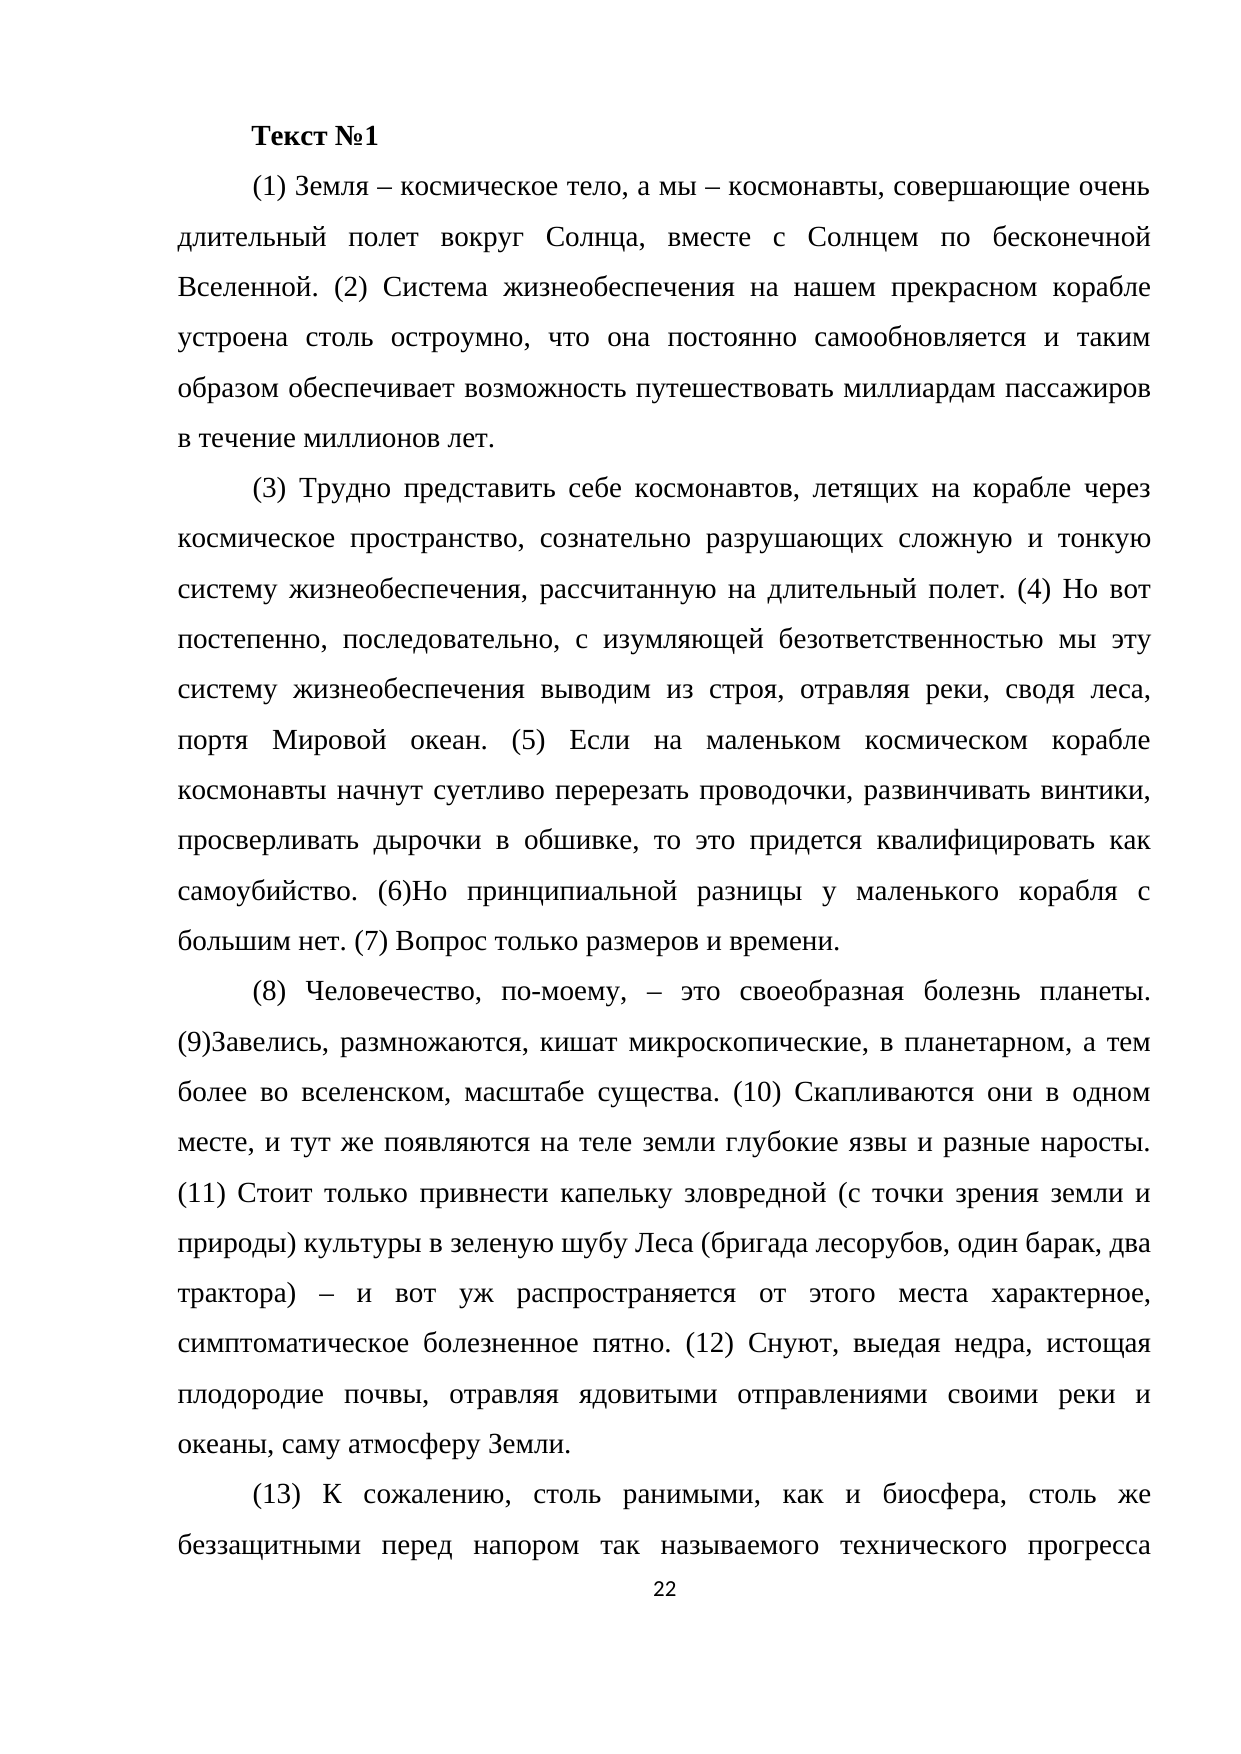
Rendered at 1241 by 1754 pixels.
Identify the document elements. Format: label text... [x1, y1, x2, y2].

text (3) Трудно представить себе космонавтов, летящих на корабле через космическое пространство, сознательно разрушающих сложную и тонкую систему жизнеобеспечения, рассчитанную на длительный полет. (4) Но вот постепенно, последовательно, с изумляющей безответственностью мы эту систему жизнеобеспечения выводим из строя, отравляя реки, сводя леса, портя Мировой океан. (5) Если на маленьком космическом корабле космонавты начнут суетливо перерезать проводочки, развинчивать винтики, просверливать дырочки в обшивке, то это придется квалифицировать как самоубийство. (6)Но принципиальной разницы у маленького корабля с большим нет. (7) Вопрос только размеров и времени. [177, 470, 1152, 957]
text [177, 1477, 1152, 1560]
text Текст №1 [177, 118, 1152, 152]
text (1) Земля – космическое тело, а мы – космонавты, совершающие очень длительный полет вокруг Солнца, вместе с Солнцем по бесконечной Вселенной. (2) Система жизнеобеспечения на нашем прекрасном корабле устроена столь остроумно, что она постоянно самообновляется и таким образом обеспечивает возможность путешествовать миллиардам пассажиров в течение миллионов лет. [177, 168, 1152, 453]
text (8) Человечество, по-моему, – это своеобразная болезнь планеты. (9)Завелись, размножаются, кишат микроскопические, в планетарном, а тем более во вселенском, масштабе существа. (10) Скапливаются они в одном месте, и тут же появляются на теле земли глубокие язвы и разные наросты. (11) Стоит только привнести капельку зловредной (с точки зрения земли и природы) культуры в зеленую шубу Леса (бригада лесорубов, один барак, два трактора) – и вот уж распространяется от этого места характерное, симптоматическое болезненное пятно. (12) Снуют, выедая недра, истощая плодородие почвы, отравляя ядовитыми отправлениями своими реки и океаны, саму атмосферу Земли. [177, 973, 1152, 1460]
